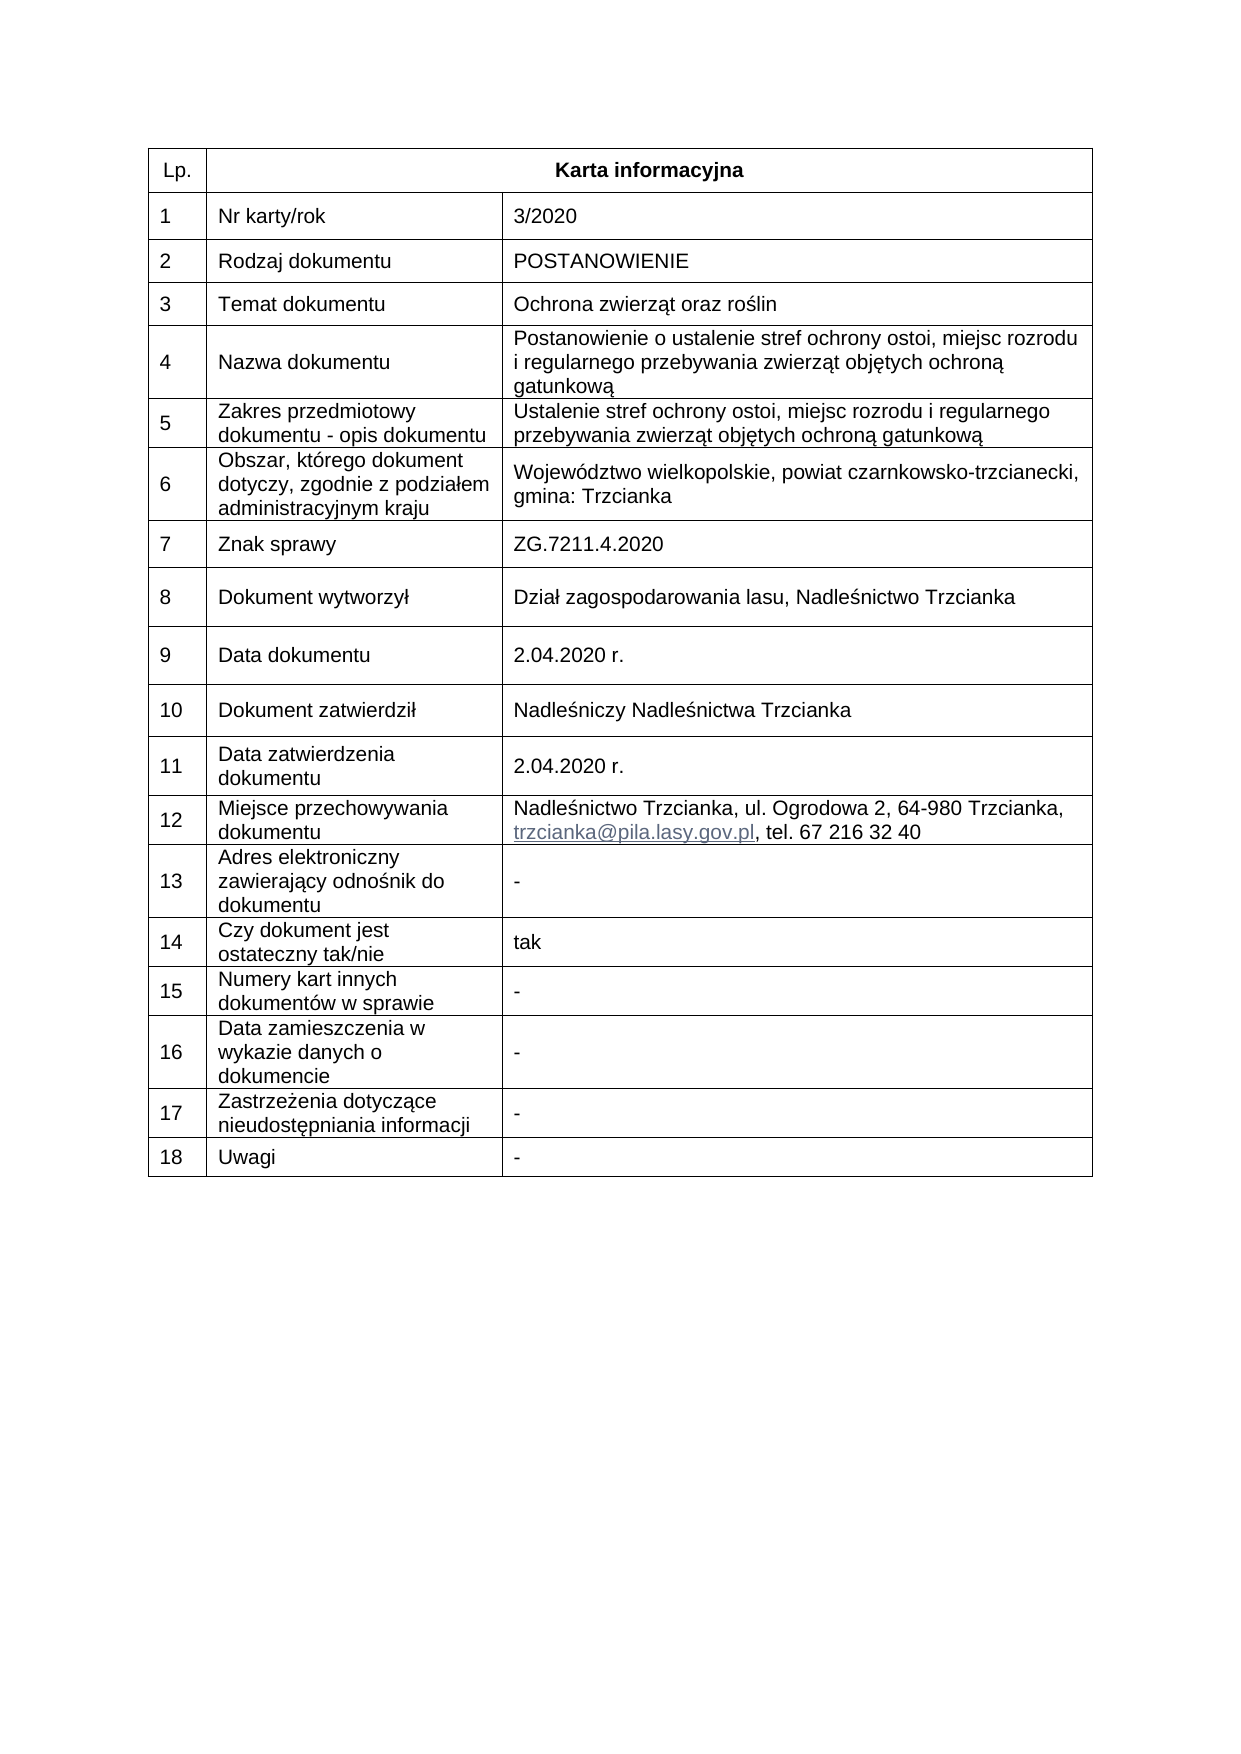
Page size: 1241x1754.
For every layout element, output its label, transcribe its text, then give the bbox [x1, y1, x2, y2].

table_cell 9 [149, 627, 206, 683]
table_cell - [503, 845, 1092, 917]
table_cell Ustalenie stref ochrony ostoi, miejsc rozrodu i regularnego przebywania zwierząt objętych ochroną gatunkową [503, 399, 1092, 447]
table_cell - [503, 1016, 1092, 1088]
table_cell Nazwa dokumentu [207, 326, 502, 398]
table_cell 13 [149, 845, 206, 917]
table_cell Nadleśnictwo Trzcianka, ul. Ogrodowa 2, 64-980 Trzcianka, trzcianka@pila.lasy.gov.pl, tel. 67 216 32 40 [503, 796, 1092, 844]
table_header Lp. [149, 149, 206, 192]
table_cell Miejsce przechowywania dokumentu [207, 796, 502, 844]
table_cell Numery kart innych dokumentów w sprawie [207, 967, 502, 1015]
table_cell Nr karty/rok [207, 193, 502, 239]
table_cell Nadleśniczy Nadleśnictwa Trzcianka [503, 685, 1092, 736]
table_cell 11 [149, 737, 206, 795]
table_cell 1 [149, 193, 206, 239]
table_cell ZG.7211.4.2020 [503, 521, 1092, 567]
table_cell - [503, 1089, 1092, 1137]
table_cell Rodzaj dokumentu [207, 240, 502, 282]
table_cell 3/2020 [503, 193, 1092, 239]
table_cell 12 [149, 796, 206, 844]
table_cell Dział zagospodarowania lasu, Nadleśnictwo Trzcianka [503, 568, 1092, 626]
table_cell 7 [149, 521, 206, 567]
table_cell 6 [149, 448, 206, 519]
table_cell - [503, 1138, 1092, 1176]
table_cell Czy dokument jest ostateczny tak/nie [207, 918, 502, 966]
table_cell 2.04.2020 r. [503, 627, 1092, 683]
table_cell Znak sprawy [207, 521, 502, 567]
table_cell Dokument zatwierdził [207, 685, 502, 736]
table_cell Ochrona zwierząt oraz roślin [503, 283, 1092, 325]
table_cell Postanowienie o ustalenie stref ochrony ostoi, miejsc rozrodu i regularnego przebywania zwierząt objętych ochroną gatunkową [503, 326, 1092, 398]
table_cell 14 [149, 918, 206, 966]
table_cell Uwagi [207, 1138, 502, 1176]
table_cell - [503, 967, 1092, 1015]
table_header Karta informacyjna [207, 149, 1092, 192]
table_cell 3 [149, 283, 206, 325]
table_cell Dokument wytworzył [207, 568, 502, 626]
table_cell 2 [149, 240, 206, 282]
table_cell Obszar, którego dokument dotyczy, zgodnie z podziałem administracyjnym kraju [207, 448, 502, 519]
table_cell 16 [149, 1016, 206, 1088]
table_cell 5 [149, 399, 206, 447]
table_cell Data zamieszczenia w wykazie danych o dokumencie [207, 1016, 502, 1088]
table_cell Data zatwierdzenia dokumentu [207, 737, 502, 795]
table_cell POSTANOWIENIE [503, 240, 1092, 282]
table_cell 4 [149, 326, 206, 398]
table_cell tak [503, 918, 1092, 966]
table_cell Zastrzeżenia dotyczące nieudostępniania informacji [207, 1089, 502, 1137]
table_cell 18 [149, 1138, 206, 1176]
table_cell Zakres przedmiotowy dokumentu - opis dokumentu [207, 399, 502, 447]
table_cell Temat dokumentu [207, 283, 502, 325]
table_cell Województwo wielkopolskie, powiat czarnkowsko-trzcianecki, gmina: Trzcianka [503, 448, 1092, 519]
table_cell 2.04.2020 r. [503, 737, 1092, 795]
table_cell Data dokumentu [207, 627, 502, 683]
table_cell 15 [149, 967, 206, 1015]
table_cell 8 [149, 568, 206, 626]
table_cell 10 [149, 685, 206, 736]
table_cell Adres elektroniczny zawierający odnośnik do dokumentu [207, 845, 502, 917]
table_cell 17 [149, 1089, 206, 1137]
